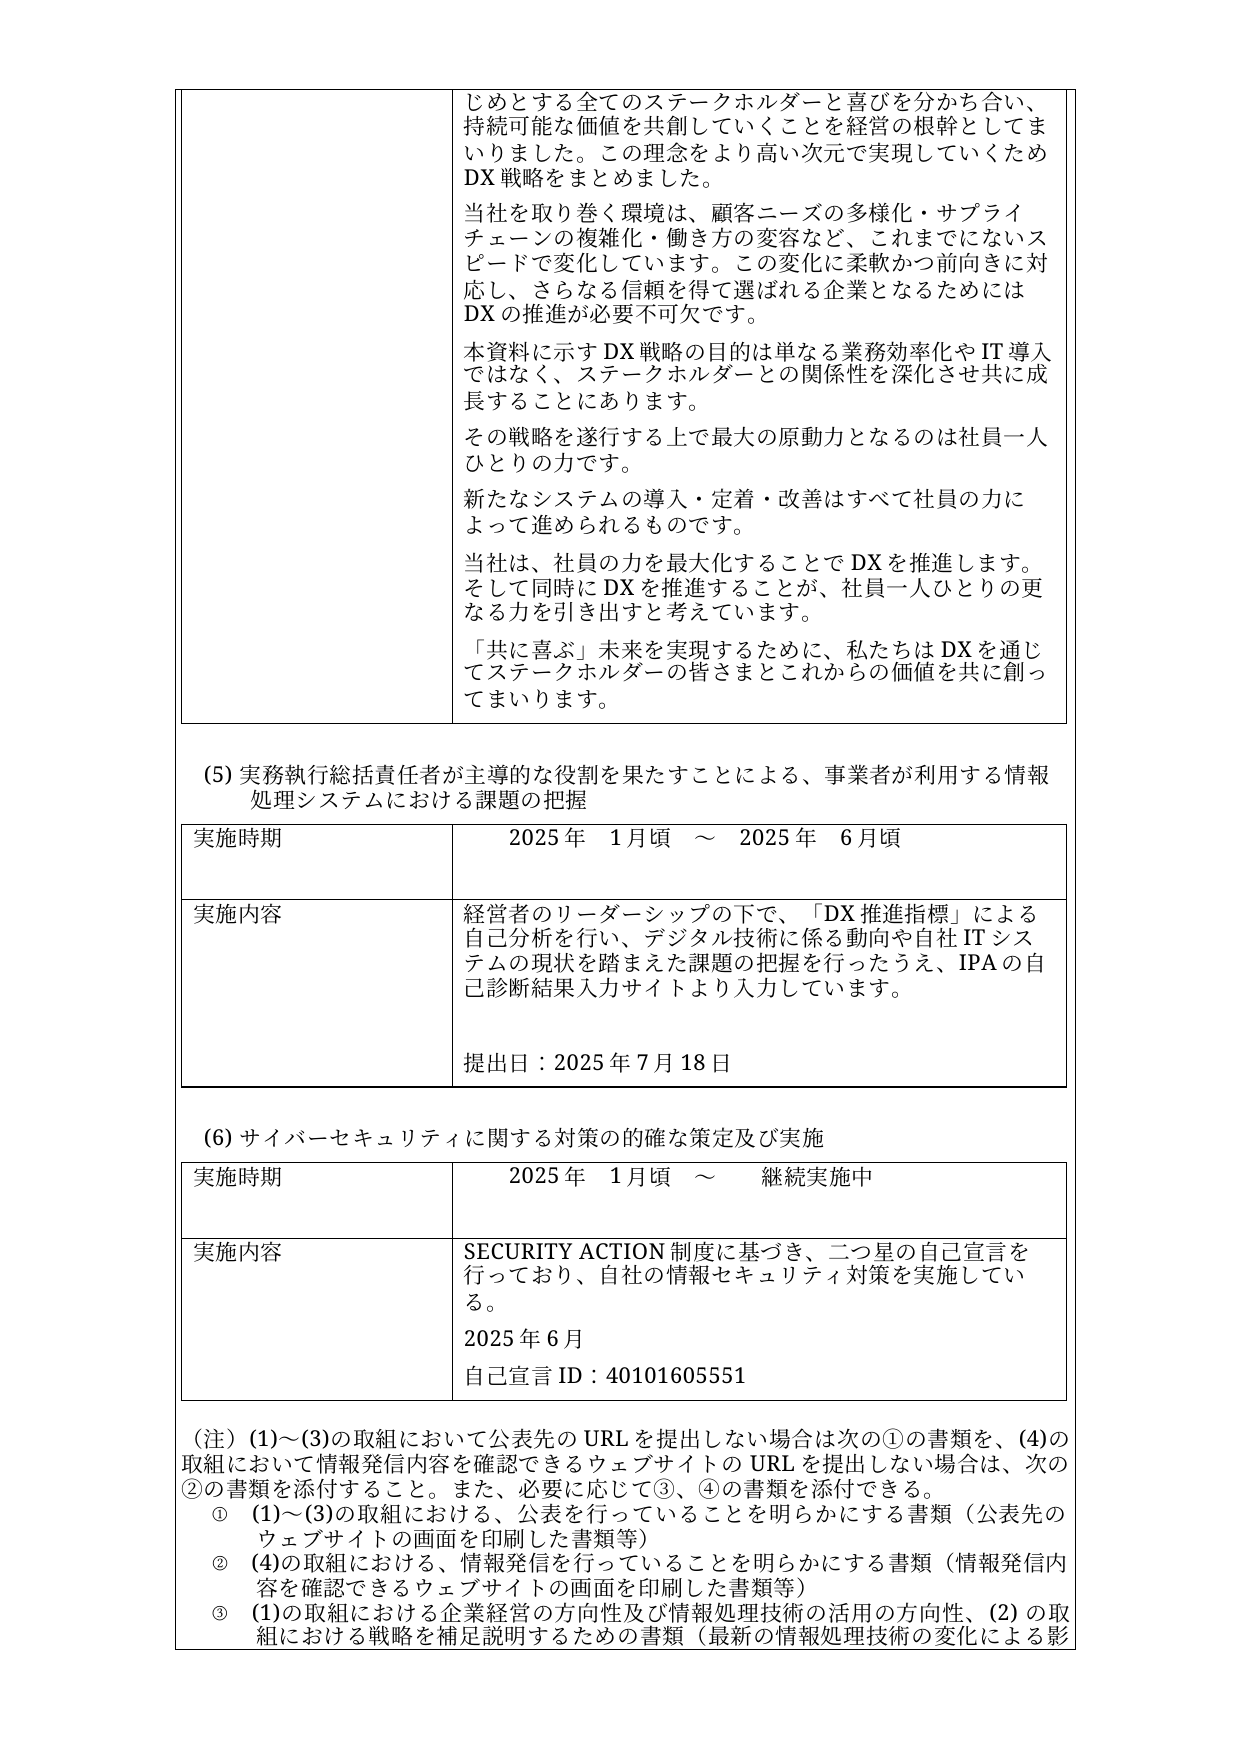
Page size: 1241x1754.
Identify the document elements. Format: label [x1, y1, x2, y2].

table_cell [176, 90, 1075, 1649]
